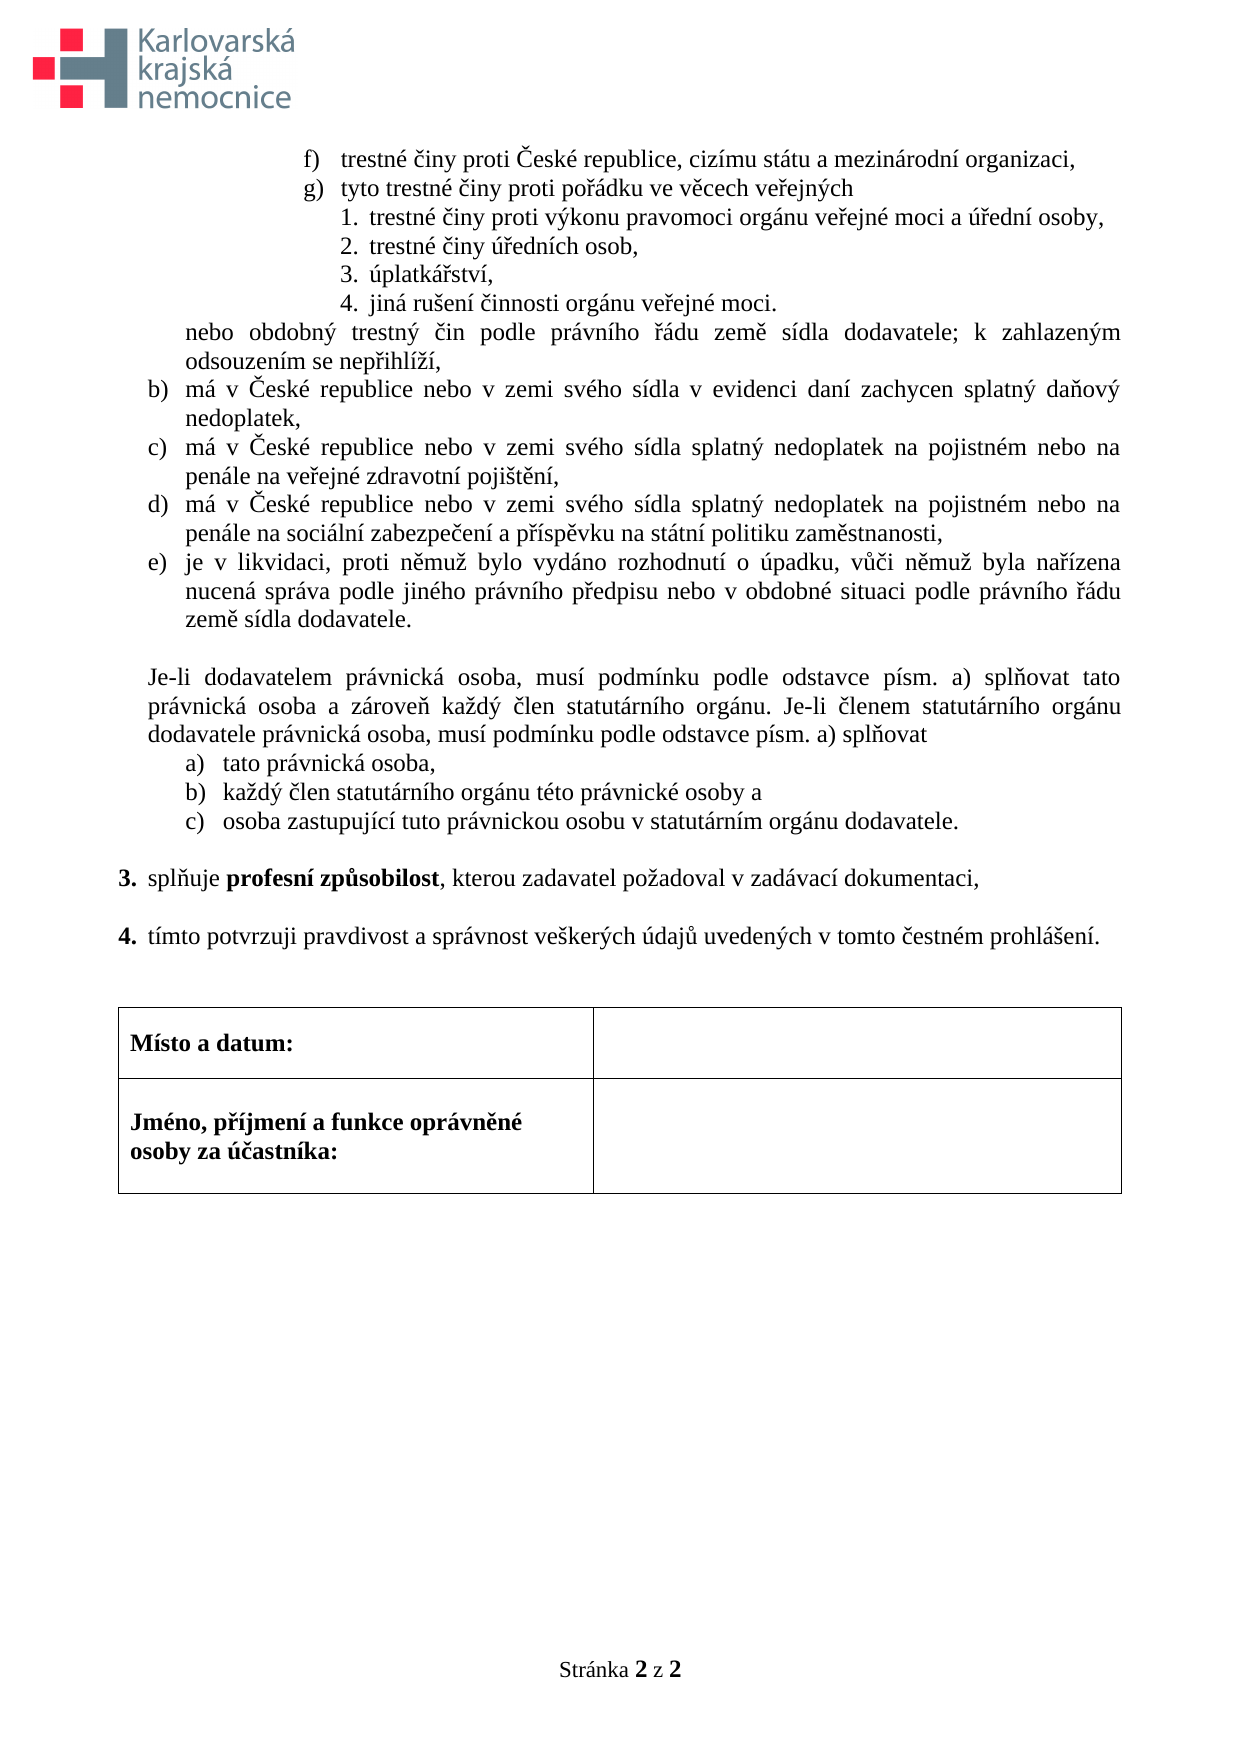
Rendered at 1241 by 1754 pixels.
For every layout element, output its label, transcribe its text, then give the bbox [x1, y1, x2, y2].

table_cell Jméno, příjmení a funkce oprávněné osoby za účastníka: [119, 1079, 593, 1193]
list tyto trestné činy proti pořádku ve věcech veřejných [303, 173, 1122, 202]
table_cell [594, 1079, 1121, 1193]
list nebo obdobný trestný čin podle právního řádu země sídla dodavatele; k zahlazeným odsouzením se nepřihlíží, [185, 317, 1122, 374]
list tato právnická osoba, [185, 748, 1122, 777]
list má v České republice nebo v zemi svého sídla v evidenci daní zachycen splatný daňový nedoplatek, [148, 374, 1122, 432]
list každý člen statutárního orgánu této právnické osoby a [185, 777, 1122, 806]
list trestné činy úředních osob, [340, 231, 1122, 259]
list jiná rušení činnosti orgánu veřejné moci. [340, 288, 1122, 317]
list je v likvidaci, proti němuž bylo vydáno rozhodnutí o úpadku, vůči němuž byla nařízena nucená správa podle jiného právního předpisu nebo v obdobné situaci podle právního řádu země sídla dodavatele. [148, 547, 1122, 633]
list trestné činy proti České republice, cizímu státu a mezinárodní organizaci, [303, 144, 1122, 173]
list má v České republice nebo v zemi svého sídla splatný nedoplatek na pojistném nebo na penále na veřejné zdravotní pojištění, [148, 432, 1122, 489]
text Je-li dodavatelem právnická osoba, musí podmínku podle odstavce písm. a) splňovat tato právnická osoba a zároveň každý člen statutárního orgánu. Je-li členem statutárního orgánu dodavatele právnická osoba, musí podmínku podle odstavce písm. a) splňovat [148, 662, 1122, 748]
table_header [594, 1008, 1121, 1078]
list trestné činy proti výkonu pravomoci orgánu veřejné moci a úřední osoby, [340, 202, 1122, 231]
picture [32, 28, 299, 109]
list má v České republice nebo v zemi svého sídla splatný nedoplatek na pojistném nebo na penále na sociální zabezpečení a příspěvku na státní politiku zaměstnanosti, [148, 489, 1122, 547]
list splňuje profesní způsobilost, kterou zadavatel požadoval v zadávací dokumentaci, [118, 863, 1122, 892]
table_header Místo a datum: [119, 1008, 593, 1078]
list osoba zastupující tuto právnickou osobu v statutárním orgánu dodavatele. [185, 806, 1122, 834]
list úplatkářství, [340, 259, 1122, 288]
list tímto potvrzuji pravdivost a správnost veškerých údajů uvedených v tomto čestném prohlášení. [118, 921, 1122, 949]
